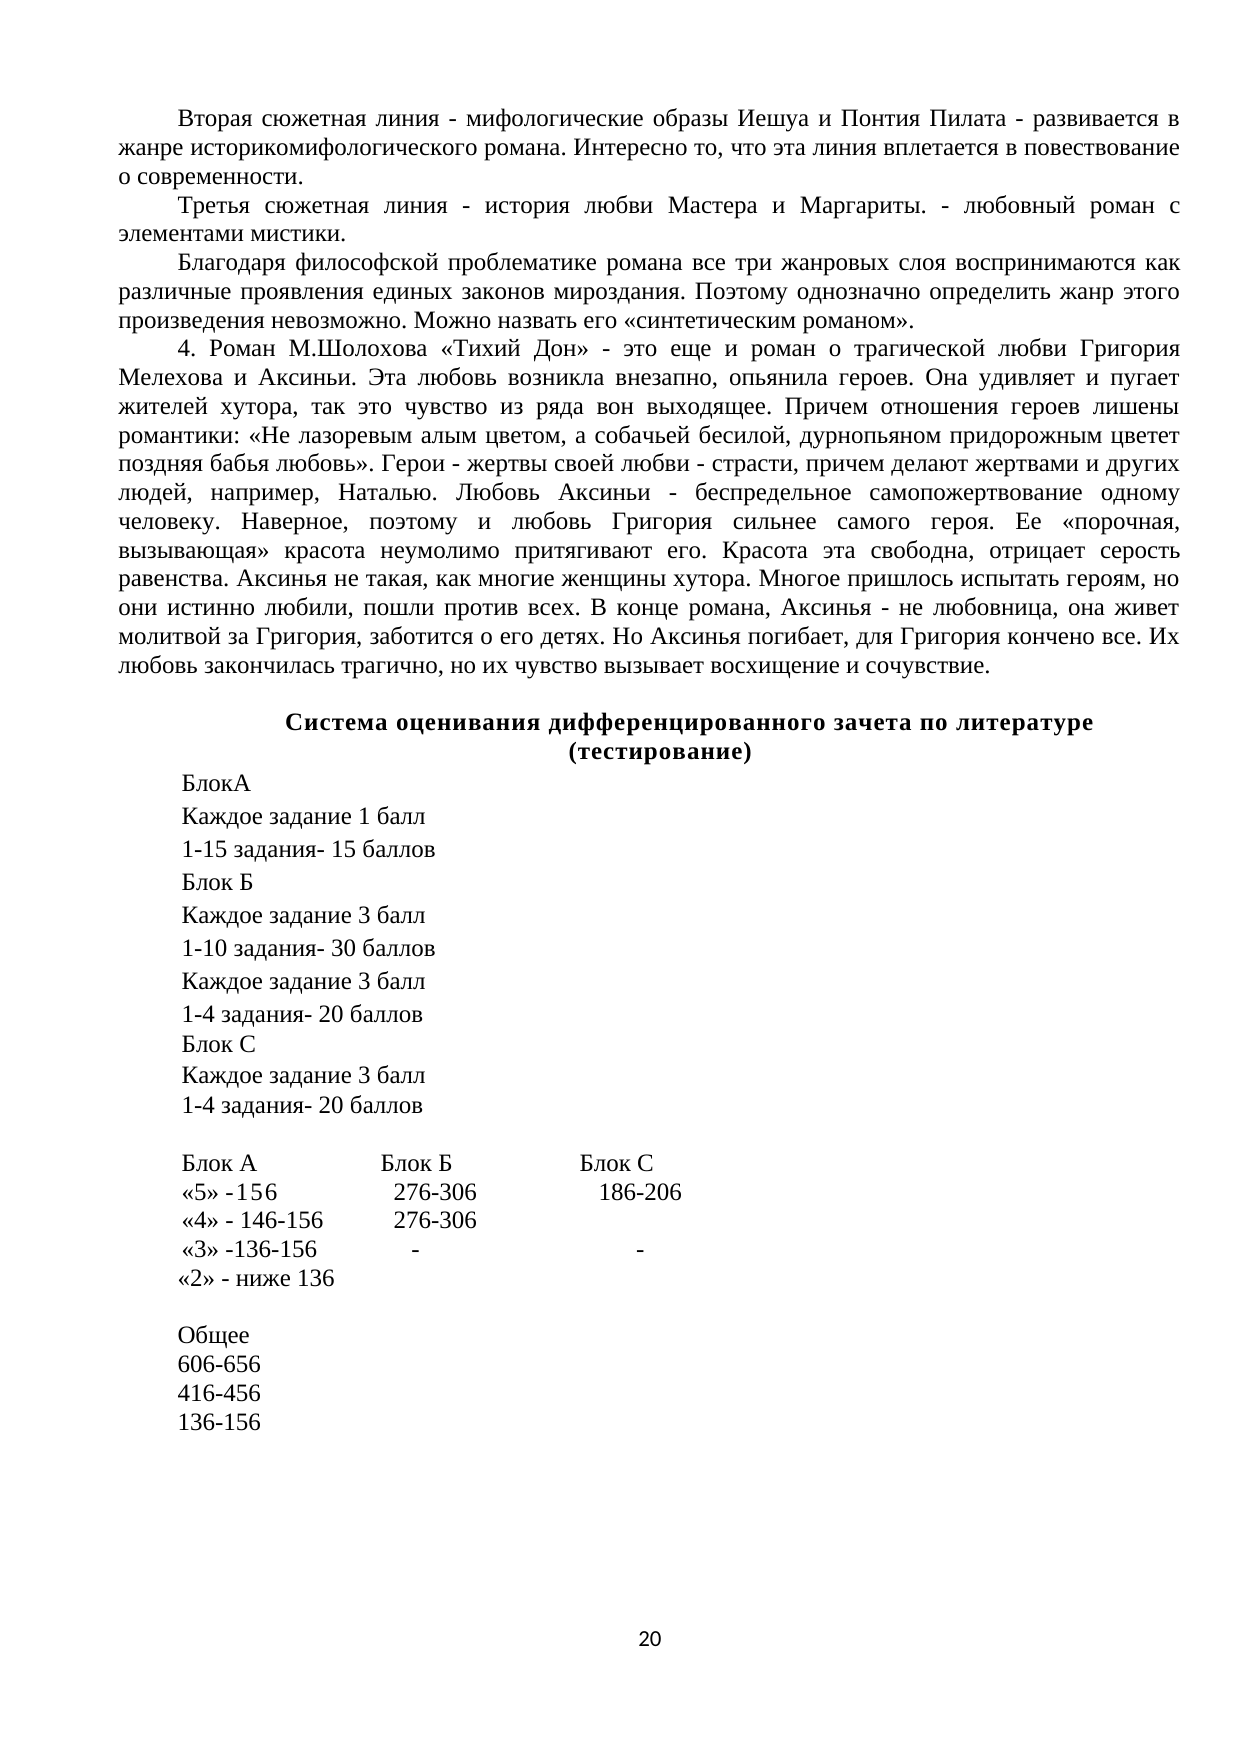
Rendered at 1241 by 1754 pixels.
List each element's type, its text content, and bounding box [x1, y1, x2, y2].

text 4. Роман М.Шолохова «Тихий Дон» - это еще и роман о трагической любви Григория Мелехова и Аксиньи. Эта любовь возникла внезапно, опьянила героев. Она удивляет и пугает жителей хутора, так это чувство из ряда вон выходящее. Причем отношения героев лишены романтики: «Не лазоревым алым цветом, а собачьей бесилой, дурнопьяном придорожным цветет поздняя бабья любовь». Герои - жертвы своей любви - страсти, причем делают жертвами и других людей, например, Наталью. Любовь Аксиньи - беспредельное самопожертвование одному человеку. Наверное, поэтому и любовь Григория сильнее самого героя. Ее «порочная, вызывающая» красота неумолимо притягивают его. Красота эта свободна, отрицает серость равенства. Аксинья не такая, как многие женщины хутора. Многое пришлось испытать героям, но они истинно любили, пошли против всех. В конце романа, Аксинья - не любовница, она живет молитвой за Григория, заботится о его детях. Но Аксинья погибает, для Григория кончено все. Их любовь закончилась трагично, но их чувство вызывает восхищение и сочувствие. [118, 333, 1181, 678]
text Каждое задание 3 балл [122, 1058, 1181, 1091]
text Блок С [122, 1029, 1181, 1058]
text 1-10 задания- 30 баллов [122, 930, 1181, 963]
text 416-456 [118, 1378, 1181, 1407]
text Вторая сюжетная линия - мифологические образы Иешуа и Понтия Пилата - развивается в жанре историкомифологического романа. Интересно то, что эта линия вплетается в повествование о современности. [118, 103, 1181, 190]
text Третья сюжетная линия - история любви Мастера и Маргариты. - любовный роман с элементами мистики. [118, 190, 1181, 247]
text 1-4 задания- 20 баллов [122, 1091, 1181, 1119]
text Блок Б [122, 864, 1181, 897]
text 1-4 задания- 20 баллов [122, 996, 1181, 1029]
text Общее [118, 1321, 1181, 1349]
text БлокА [122, 765, 1181, 798]
text Каждое задание 3 балл [122, 963, 1181, 996]
text 606-656 [118, 1349, 1181, 1378]
text Каждое задание 1 балл [122, 798, 1181, 831]
text «5» -156 276-306 186-206 [122, 1177, 1181, 1206]
text 1-15 задания- 15 баллов [122, 831, 1181, 864]
text «4» - 146-156 276-306 [122, 1206, 1181, 1234]
text «3» -136-156 - - [122, 1234, 1181, 1263]
text Каждое задание 3 балл [122, 897, 1181, 930]
text Благодаря философской проблематике романа все три жанровых слоя воспринимаются как различные проявления единых законов мироздания. Поэтому однозначно определить жанр этого произведения невозможно. Можно назвать его «синтетическим романом». [118, 247, 1181, 333]
text Блок А Блок Б Блок С [122, 1148, 1181, 1177]
text Система оценивания дифференцированного зачета по литературе (тестирование) [139, 707, 1181, 765]
text «2» - ниже 136 [118, 1263, 1181, 1292]
text 136-156 [118, 1407, 1181, 1436]
